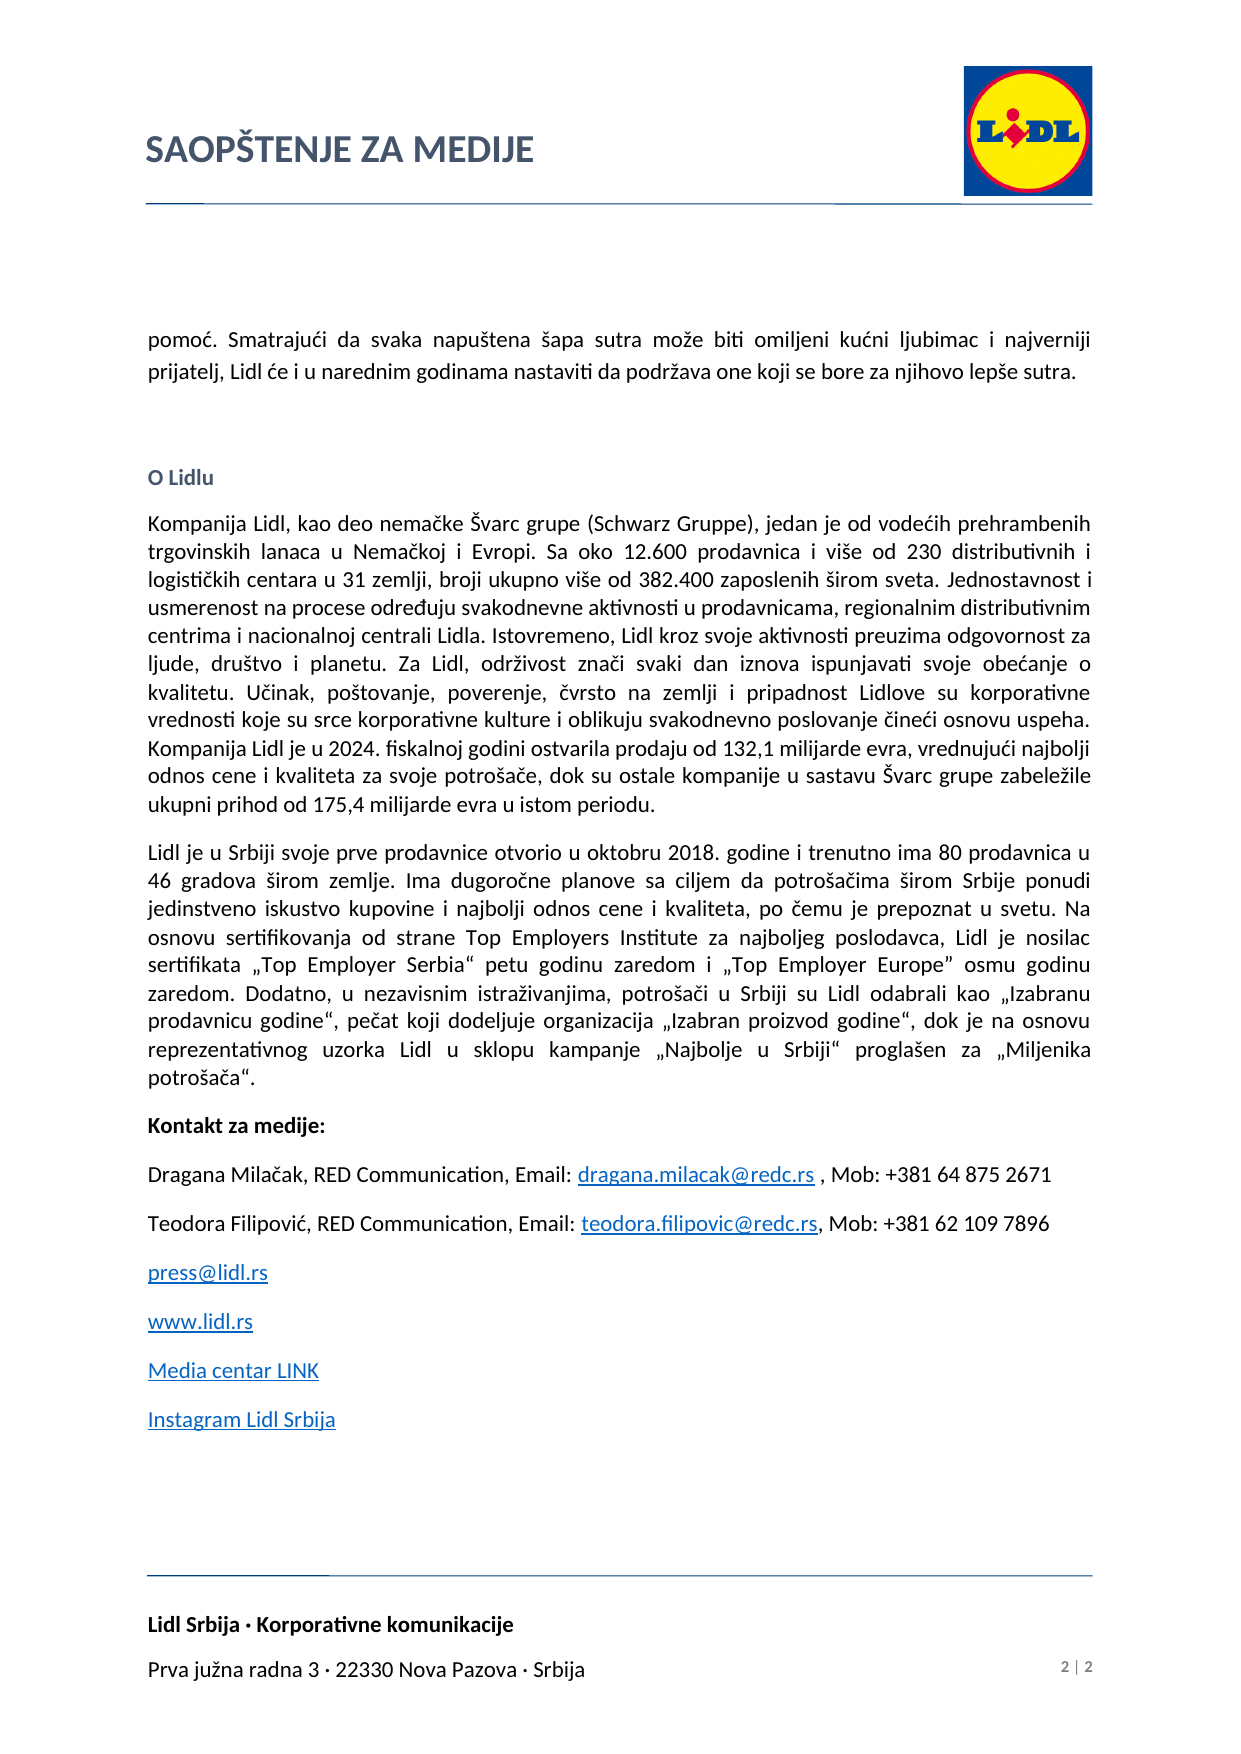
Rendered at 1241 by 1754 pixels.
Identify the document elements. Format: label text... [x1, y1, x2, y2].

text Dragana Milačak, RED Communication, Email: dragana.milacak@redc.rs , Mob: +381 64 875 2671 [148, 1160, 1092, 1188]
text Kompanija Lidl, kao deo nemačke Švarc grupe (Schwarz Gruppe), jedan je od vodećih prehrambenih trgovinskih lanaca u Nemačkoj i Evropi. Sa oko 12.600 prodavnica i više od 230 distributivnih i logističkih centara u 31 zemlji, broji ukupno više od 382.400 zaposlenih širom sveta. Jednostavnost i usmerenost na procese određuju svakodnevne aktivnosti u prodavnicama, regionalnim distributivnim centrima i nacionalnoj centrali Lidla. Istovremeno, Lidl kroz svoje aktivnosti preuzima odgovornost za ljude, društvo i planetu. Za Lidl, održivost znači svaki dan iznova ispunjavati svoje obećanje o kvalitetu. Učinak, poštovanje, poverenje, čvrsto na zemlji i pripadnost Lidlove su korporativne vrednosti koje su srce korporativne kulture i oblikuju svakodnevno poslovanje čineći osnovu uspeha. Kompanija Lidl je u 2024. fiskalnoj godini ostvarila prodaju od 132,1 milijarde evra, vrednujući najbolji odnos cene i kvaliteta za svoje potrošače, dok su ostale kompanije u sastavu Švarc grupe zabeležile ukupni prihod od 175,4 milijarde evra u istom periodu. [148, 509, 1092, 818]
text O Lidlu [148, 463, 1092, 491]
picture [963, 66, 1093, 196]
text press@lidl.rs [148, 1258, 1092, 1286]
text Lidl je u Srbiji svoje prve prodavnice otvorio u oktobru 2018. godine i trenutno ima 80 prodavnica u 46 gradova širom zemlje. Ima dugoročne planove sa ciljem da potrošačima širom Srbije ponudi jedinstveno iskustvo kupovine i najbolji odnos cene i kvaliteta, po čemu je prepoznat u svetu. Na osnovu sertifikovanja od strane Top Employers Institute za najboljeg poslodavca, Lidl je nosilac sertifikata „Top Employer Serbia“ petu godinu zaredom i „Top Employer Europe” osmu godinu zaredom. Dodatno, u nezavisnim istraživanjima, potrošači u Srbiji su Lidl odabrali kao „Izabranu prodavnicu godine“, pečat koji dodeljuje organizacija „Izabran proizvod godine“, dok je na osnovu reprezentativnog uzorka Lidl u sklopu kampanje „Najbolje u Srbiji“ proglašen za „Miljenika potrošača“. [148, 838, 1092, 1091]
text Instagram Lidl Srbija [148, 1405, 1092, 1433]
text Teodora Filipović, RED Communication, Email: teodora.filipovic@redc.rs, Mob: +381 62 109 7896 [148, 1209, 1092, 1237]
text Kontakt za medije: [148, 1112, 1092, 1139]
text www.lidl.rs [148, 1307, 1092, 1335]
text Media centar LINK [148, 1356, 1092, 1384]
